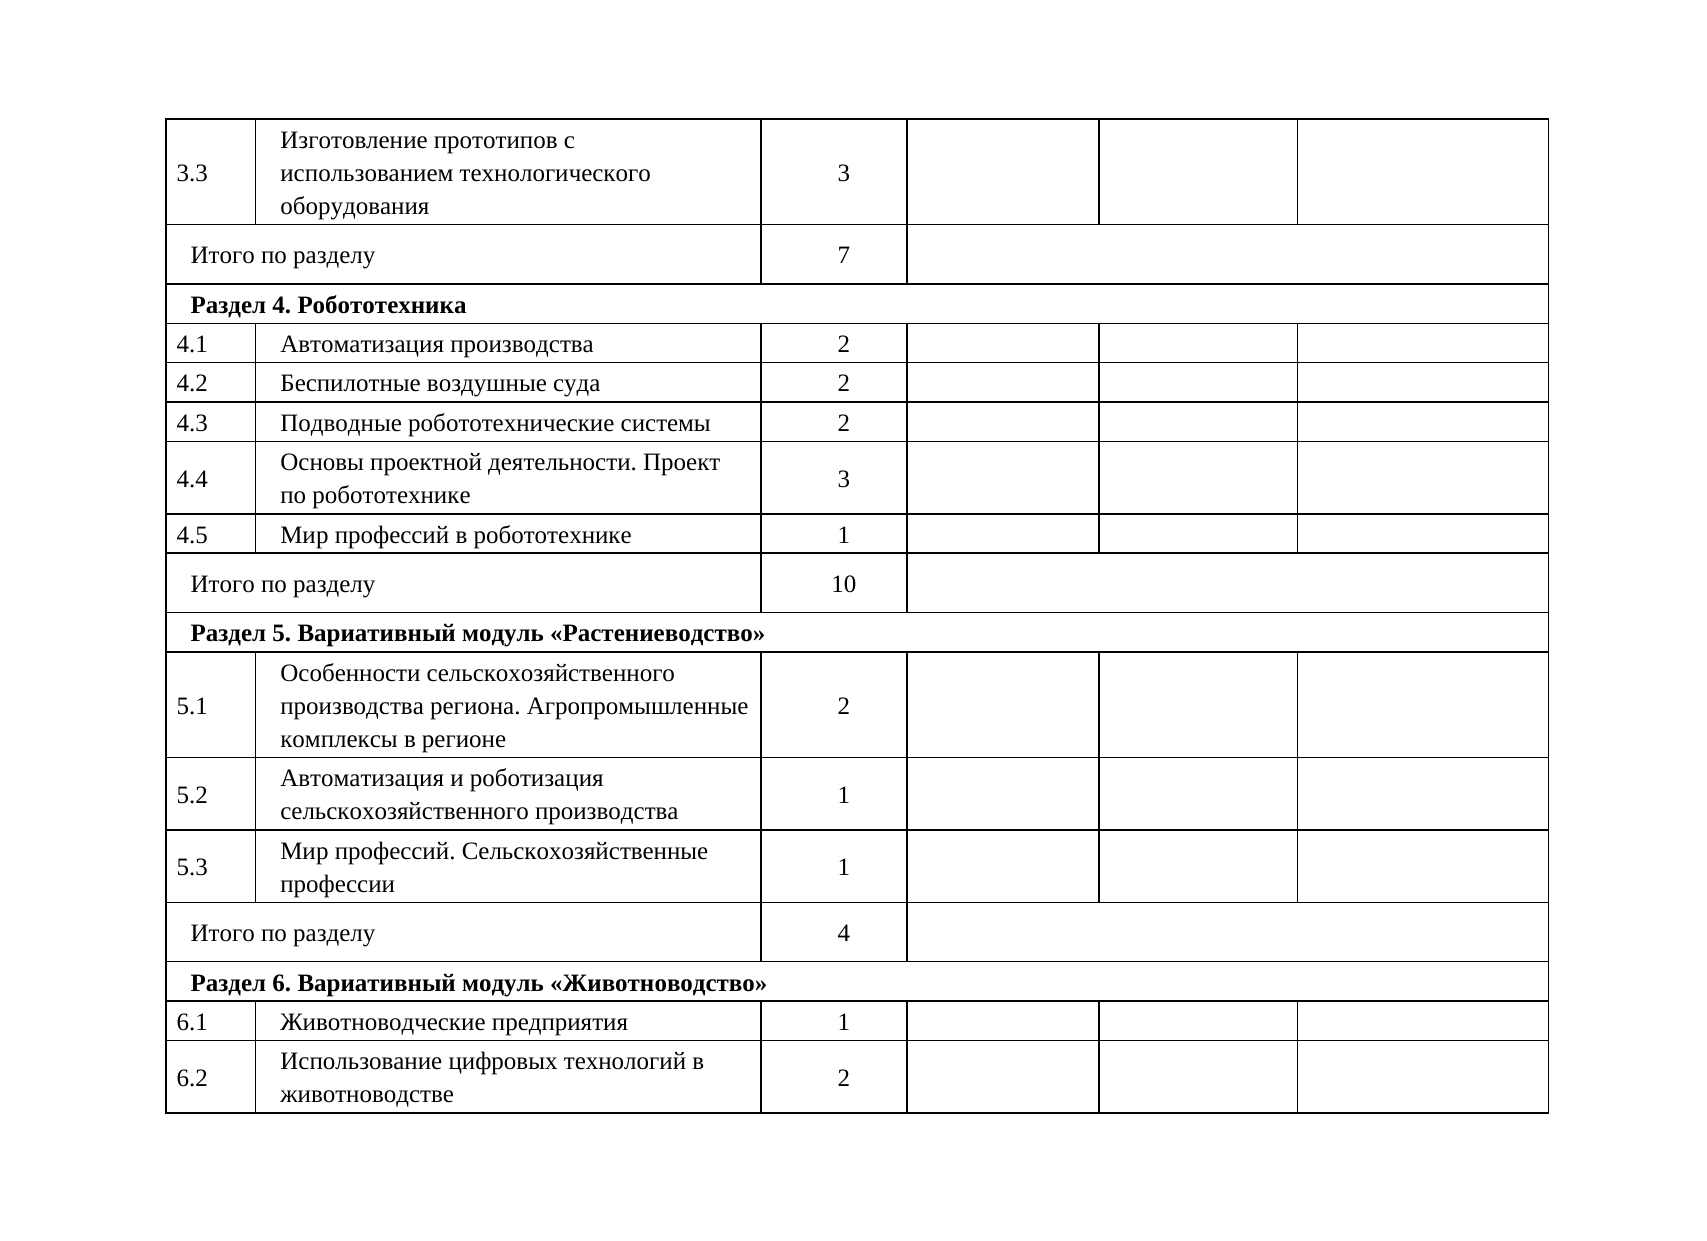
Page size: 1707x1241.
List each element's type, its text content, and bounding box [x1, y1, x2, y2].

table_cell 2 [762, 403, 906, 441]
table_cell 3 [762, 120, 906, 223]
table_cell [1100, 442, 1297, 513]
table_cell 4.5 [167, 515, 255, 552]
table_cell [908, 120, 1098, 223]
table_cell 4.4 [167, 442, 255, 513]
table_cell Мир профессий. Сельскохозяйственные профессии [256, 831, 760, 901]
table_cell [908, 225, 1548, 283]
table_cell [908, 363, 1098, 401]
table_cell [1298, 403, 1548, 441]
table_cell [1298, 1002, 1548, 1039]
table_cell [1100, 403, 1297, 441]
table_cell 1 [762, 1002, 906, 1039]
table_cell [908, 903, 1548, 961]
table_cell 5.1 [167, 653, 255, 757]
table_cell [1100, 831, 1297, 901]
table_cell [1100, 1002, 1297, 1039]
table_cell Итого по разделу [167, 903, 760, 961]
table_cell [908, 1002, 1098, 1039]
table_cell Автоматизация и роботизация сельскохозяйственного производства [256, 758, 760, 829]
table_cell [908, 1041, 1098, 1112]
table_cell Основы проектной деятельности. Проект по робототехнике [256, 442, 760, 513]
table_cell [1100, 515, 1297, 552]
table_cell 5.3 [167, 831, 255, 901]
table_cell [1298, 120, 1548, 223]
table_cell 3.3 [167, 120, 255, 223]
table_cell Мир профессий в робототехнике [256, 515, 760, 552]
table_cell [908, 515, 1098, 552]
table_cell 2 [762, 324, 906, 362]
table_cell 1 [762, 758, 906, 829]
table_cell [908, 442, 1098, 513]
table_cell [1298, 1041, 1548, 1112]
table_cell 4 [762, 903, 906, 961]
table_cell [1298, 758, 1548, 829]
table_cell Беспилотные воздушные суда [256, 363, 760, 401]
table_cell [1298, 442, 1548, 513]
table_cell Использование цифровых технологий в животноводстве [256, 1041, 760, 1112]
table_cell Раздел 5. Вариативный модуль «Растениеводство» [167, 613, 1548, 651]
table_cell 7 [762, 225, 906, 283]
table_cell Раздел 4. Робототехника [167, 285, 1548, 322]
table_cell [1298, 653, 1548, 757]
table_cell [1100, 758, 1297, 829]
table_cell [1100, 1041, 1297, 1112]
table_cell 6.2 [167, 1041, 255, 1112]
table_cell Итого по разделу [167, 225, 760, 283]
table_cell 1 [762, 515, 906, 552]
table_cell Животноводческие предприятия [256, 1002, 760, 1039]
table_cell [1298, 515, 1548, 552]
table_cell [908, 758, 1098, 829]
table_cell [1100, 653, 1297, 757]
table_cell [908, 653, 1098, 757]
table_cell [1100, 324, 1297, 362]
table_cell 6.1 [167, 1002, 255, 1039]
table_cell [908, 831, 1098, 901]
table_cell 2 [762, 653, 906, 757]
table_cell 4.3 [167, 403, 255, 441]
table_cell Особенности сельскохозяйственного производства региона. Агропромышленные комплексы в регионе [256, 653, 760, 757]
table_cell [1298, 831, 1548, 901]
table_cell 3 [762, 442, 906, 513]
table_cell 1 [762, 831, 906, 901]
table_cell Раздел 6. Вариативный модуль «Животноводство» [167, 962, 1548, 1000]
table_cell 4.2 [167, 363, 255, 401]
table_cell [1298, 324, 1548, 362]
table_cell Изготовление прототипов с использованием технологического оборудования [256, 120, 760, 223]
table_cell [908, 403, 1098, 441]
table_cell [1298, 363, 1548, 401]
table_cell Итого по разделу [167, 554, 760, 612]
table_cell Автоматизация производства [256, 324, 760, 362]
table_cell Подводные робототехнические системы [256, 403, 760, 441]
table_cell 10 [762, 554, 906, 612]
table_cell 4.1 [167, 324, 255, 362]
table_cell [1100, 120, 1297, 223]
table_cell [1100, 363, 1297, 401]
table_cell 5.2 [167, 758, 255, 829]
table_cell 2 [762, 363, 906, 401]
table_cell [908, 554, 1548, 612]
table_cell 2 [762, 1041, 906, 1112]
table_cell [908, 324, 1098, 362]
